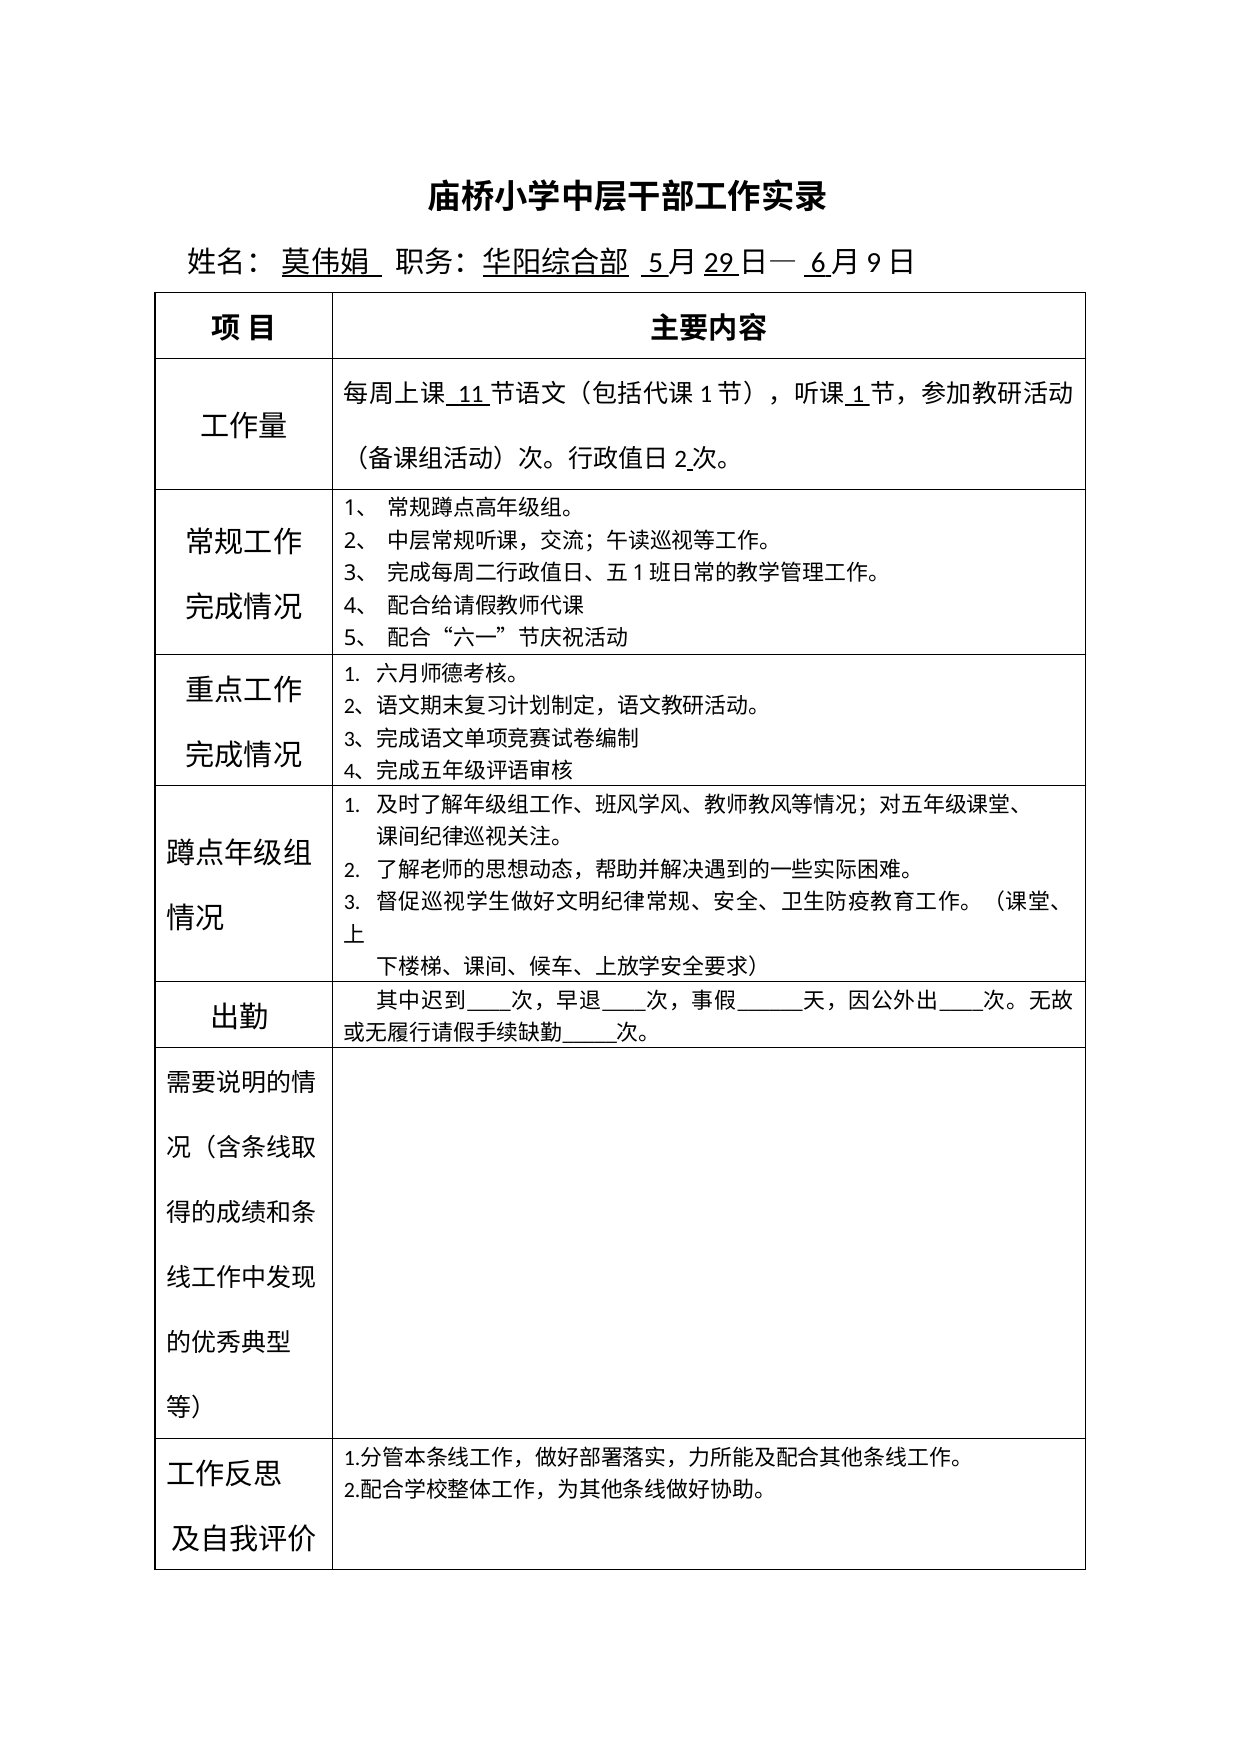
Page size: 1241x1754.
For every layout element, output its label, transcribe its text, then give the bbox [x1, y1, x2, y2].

table_cell 其中迟到____次，早退____次，事假______天，因公外出____次。无故或无履行请假手续缺勤_____次。 [333, 982, 1085, 1047]
text 庙桥小学中层干部工作实录 [187, 162, 1053, 227]
table_cell 及时了解年级组工作、班风学风、教师教风等情况；对五年级课堂、 课间纪律巡视关注。 了解老师的思想动态，帮助并解决遇到的一些实际困难。 督促巡视学生做好文明纪律常规、安全、卫生防疫教育工作。（课堂、上 下楼梯、课间、候车、上放学安全要求） [333, 786, 1085, 981]
table_cell 蹲点年级组情况 [156, 786, 332, 981]
table_cell 工作量 [156, 359, 332, 489]
table_cell [333, 1048, 1085, 1438]
table_cell 重点工作 完成情况 [156, 655, 332, 785]
table_cell 出勤 [156, 982, 332, 1047]
table_header 项 目 [156, 293, 332, 358]
table_cell 需要说明的情况（含条线取得的成绩和条线工作中发现的优秀典型等） [156, 1048, 332, 1438]
table_cell 六月师德考核。 2、语文期末复习计划制定，语文教研活动。 3、完成语文单项竞赛试卷编制 4、完成五年级评语审核 [333, 655, 1085, 785]
text 姓名： 莫伟娟 职务：华阳综合部 5月29日— 6月9日 [187, 227, 1053, 292]
table_cell 常规工作 完成情况 [156, 490, 332, 654]
table_header 主要内容 [333, 293, 1085, 358]
table_cell 每周上课 11 节语文（包括代课1节），听课 1节，参加教研活动（备课组活动）次。行政值日 2 次。 [333, 359, 1085, 489]
table_cell 常规蹲点高年级组。 中层常规听课，交流；午读巡视等工作。 完成每周二行政值日、五1班日常的教学管理工作。 配合给请假教师代课 配合“六一”节庆祝活动 [333, 490, 1085, 654]
table_cell 1.分管本条线工作，做好部署落实，力所能及配合其他条线工作。 2.配合学校整体工作，为其他条线做好协助。 [333, 1439, 1085, 1569]
table_cell 工作反思 及自我评价 [156, 1439, 332, 1569]
